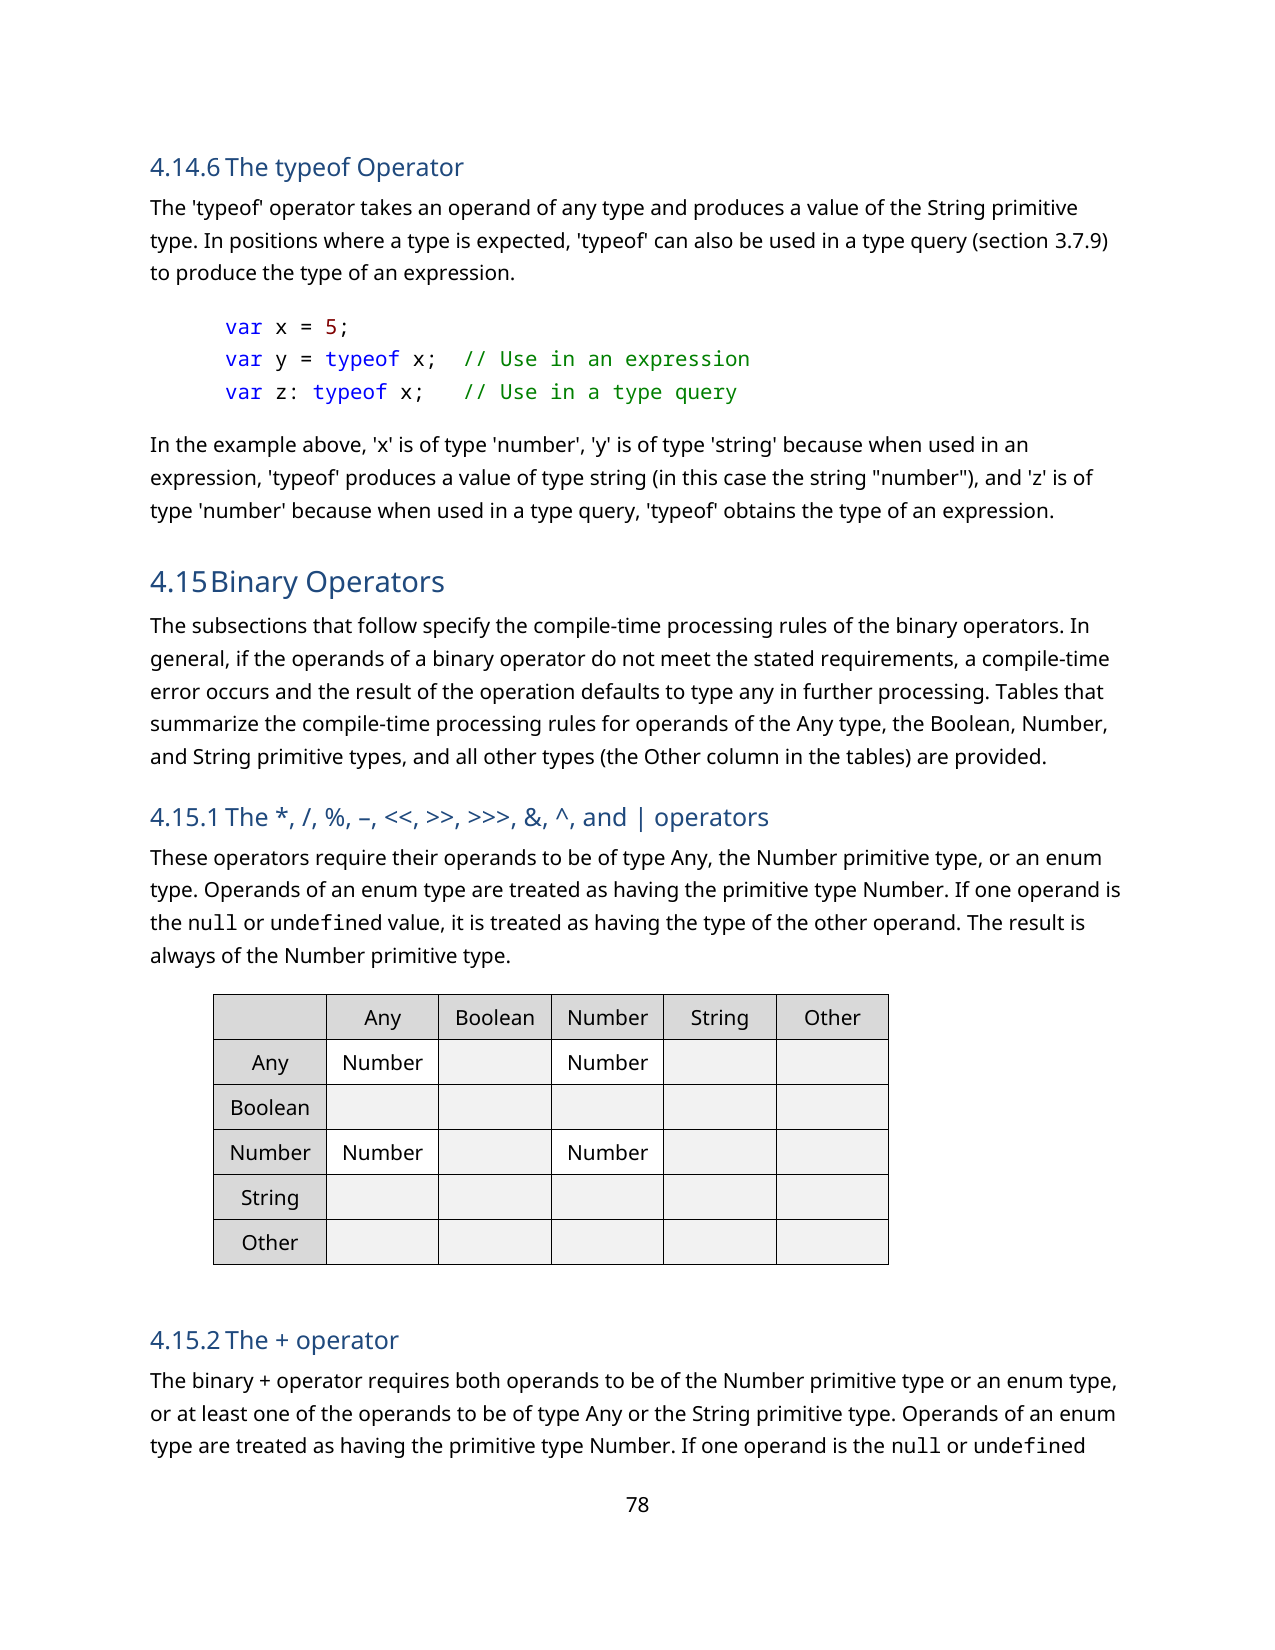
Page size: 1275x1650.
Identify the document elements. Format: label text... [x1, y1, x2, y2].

table_cell [777, 1130, 888, 1174]
table_cell Number [327, 1040, 438, 1084]
table_cell Other [214, 1220, 326, 1264]
table_header Boolean [439, 995, 551, 1039]
table_cell String [214, 1175, 326, 1219]
table_cell [777, 1175, 888, 1219]
table_cell [664, 1085, 776, 1129]
table_cell [439, 1085, 551, 1129]
table_cell Number [552, 1040, 663, 1084]
text In the example above, 'x' is of type 'number', 'y' is of type 'string' because when used in an expression, 'typeof' produces a value of type string (in this case the string "number"), and 'z' is of type 'number' because when used in a type query, 'typeof' obtains the type of an expression. [150, 431, 1125, 524]
table_header String [664, 995, 776, 1039]
table_cell [664, 1220, 776, 1264]
table_cell Number [214, 1130, 326, 1174]
subtitle The *, /, %, –, <<, >>, >>>, &, ^, and | operators [150, 799, 1125, 834]
table_cell [439, 1130, 551, 1174]
table_header [214, 995, 326, 1039]
table_header Any [327, 995, 438, 1039]
text The subsections that follow specify the compile-time processing rules of the binary operators. In general, if the operands of a binary operator do not meet the stated requirements, a compile-time error occurs and the result of the operation defaults to type any in further processing. Tables that summarize the compile-time processing rules for operands of the Any type, the Boolean, Number, and String primitive types, and all other types (the Other column in the tables) are provided. [150, 612, 1125, 770]
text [150, 1366, 1125, 1460]
table_cell Any [214, 1040, 326, 1084]
table_cell Number [327, 1130, 438, 1174]
text The 'typeof' operator takes an operand of any type and produces a value of the String primitive type. In positions where a type is expected, 'typeof' can also be used in a type query (section 3.7.9) to produce the type of an expression. [150, 193, 1125, 287]
table_cell [327, 1220, 438, 1264]
table_cell [439, 1175, 551, 1219]
table_header Other [777, 995, 888, 1039]
table_header Number [552, 995, 663, 1039]
table_cell [664, 1175, 776, 1219]
text These operators require their operands to be of type Any, the Number primitive type, or an enum type. Operands of an enum type are treated as having the primitive type Number. If one operand is the null or undefined value, it is treated as having the type of the other operand. The result is always of the Number primitive type. [150, 843, 1125, 969]
table_cell [777, 1085, 888, 1129]
subtitle The typeof Operator [150, 150, 1125, 184]
table_cell [777, 1220, 888, 1264]
table_cell [439, 1040, 551, 1084]
table_cell [327, 1085, 438, 1129]
table_cell [552, 1085, 663, 1129]
table_cell [777, 1040, 888, 1084]
table_cell [439, 1220, 551, 1264]
table_cell [552, 1220, 663, 1264]
table_cell [552, 1175, 663, 1219]
subtitle Binary Operators [150, 562, 1125, 601]
table_cell Boolean [214, 1085, 326, 1129]
table_cell [664, 1040, 776, 1084]
subtitle The + operator [150, 1323, 1125, 1357]
text var x = 5; var y = typeof x; // Use in an expression var z: typeof x; // Use in a type query [225, 312, 1125, 406]
table_cell Number [552, 1130, 663, 1174]
table_cell [327, 1175, 438, 1219]
table_cell [664, 1130, 776, 1174]
